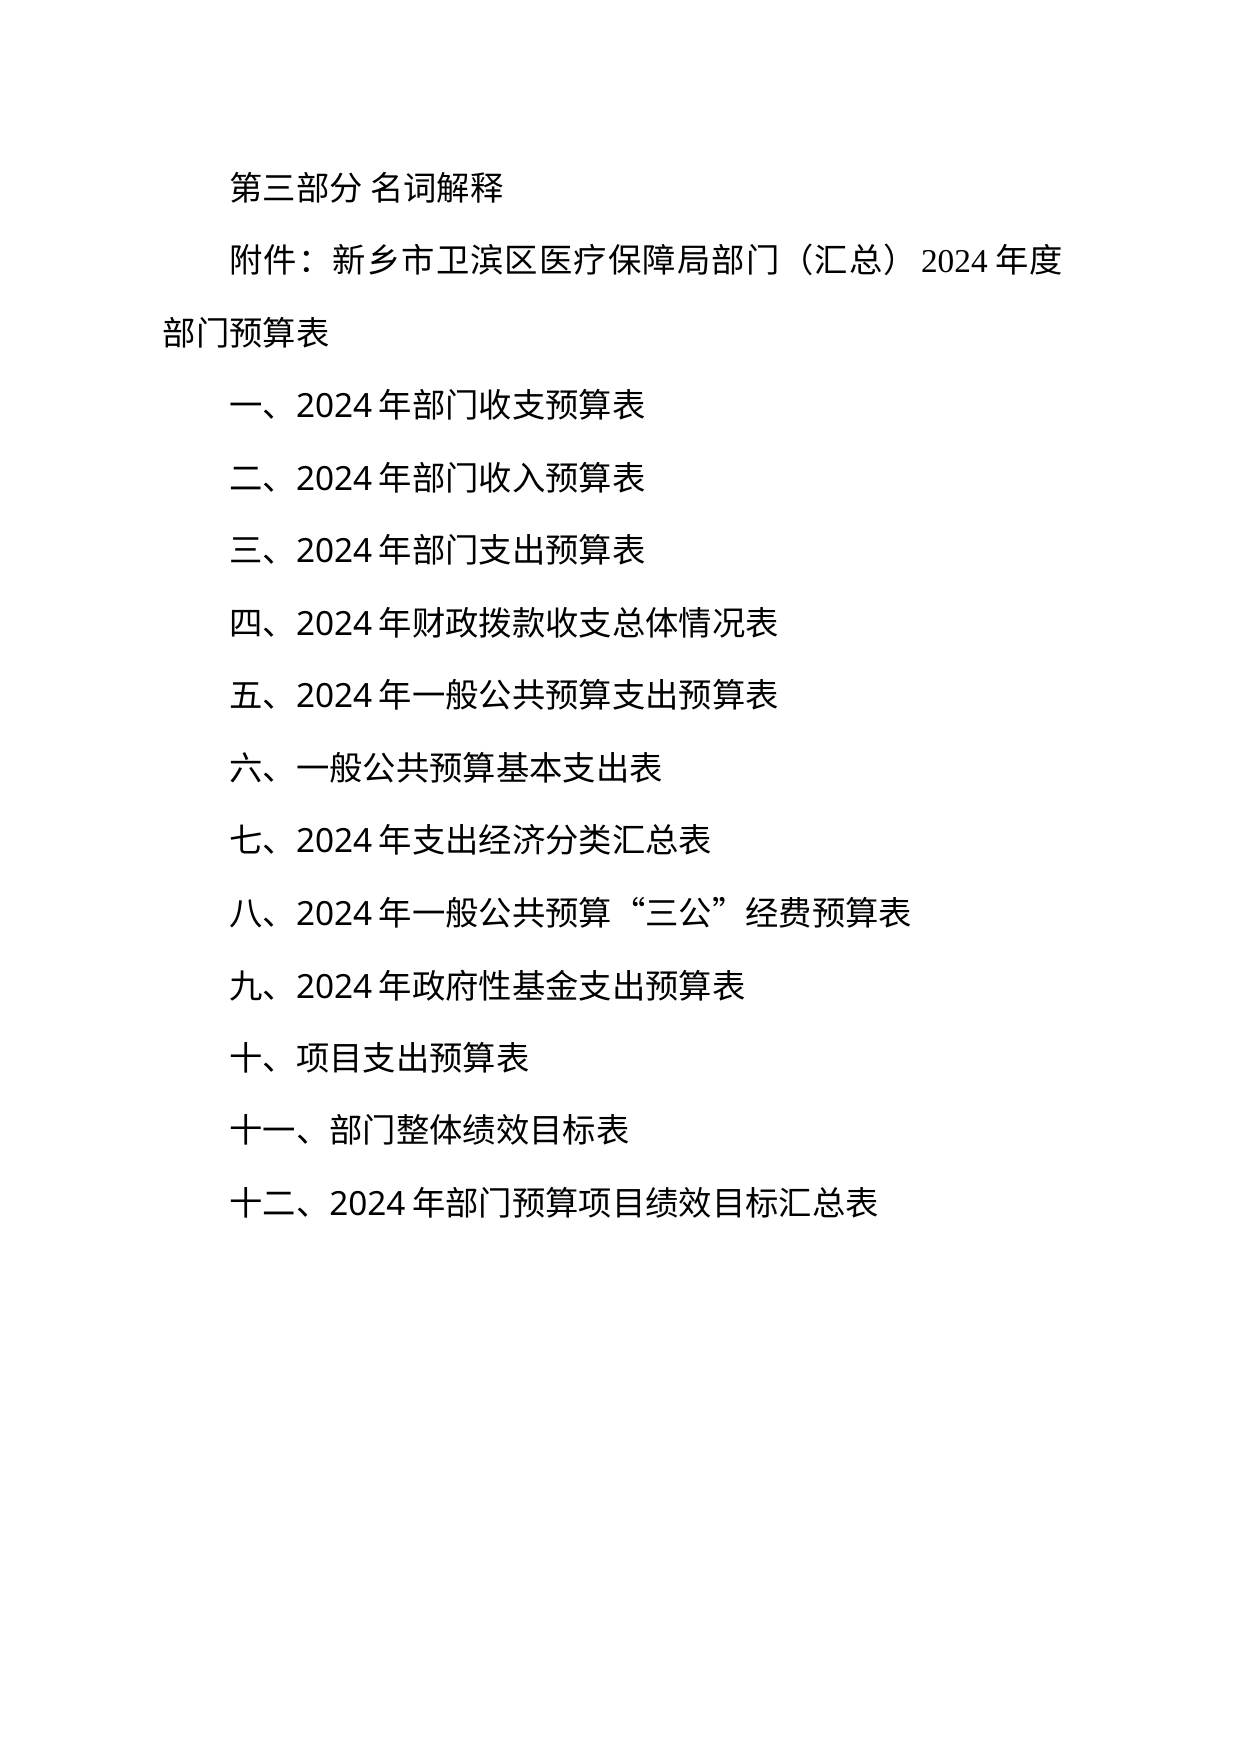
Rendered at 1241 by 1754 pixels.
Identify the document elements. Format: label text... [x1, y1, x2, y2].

list 一般公共预算基本支出表 [162, 742, 1058, 790]
list 2024年支出经济分类汇总表 [162, 814, 1058, 863]
text 十二、2024年部门预算项目绩效目标汇总表 [162, 1177, 1058, 1225]
text 三、2024年部门支出预算表 [162, 524, 1058, 572]
text 十、项目支出预算表 [162, 1032, 1058, 1080]
text 一、2024年部门收支预算表 [162, 379, 1058, 427]
text 五、2024年一般公共预算支出预算表 [162, 669, 1058, 718]
text 第三部分 名词解释 [162, 162, 1009, 210]
text 四、2024年财政拨款收支总体情况表 [162, 597, 1058, 645]
text 二、2024年部门收入预算表 [162, 451, 1058, 500]
text 附件：新乡市卫滨区医疗保障局部门（汇总）2024年度部门预算表 [162, 234, 1063, 355]
text 九、2024年政府性基金支出预算表 [162, 959, 1058, 1008]
text 十一、部门整体绩效目标表 [162, 1104, 1058, 1152]
text 八、2024年一般公共预算“三公”经费预算表 [162, 887, 1058, 935]
